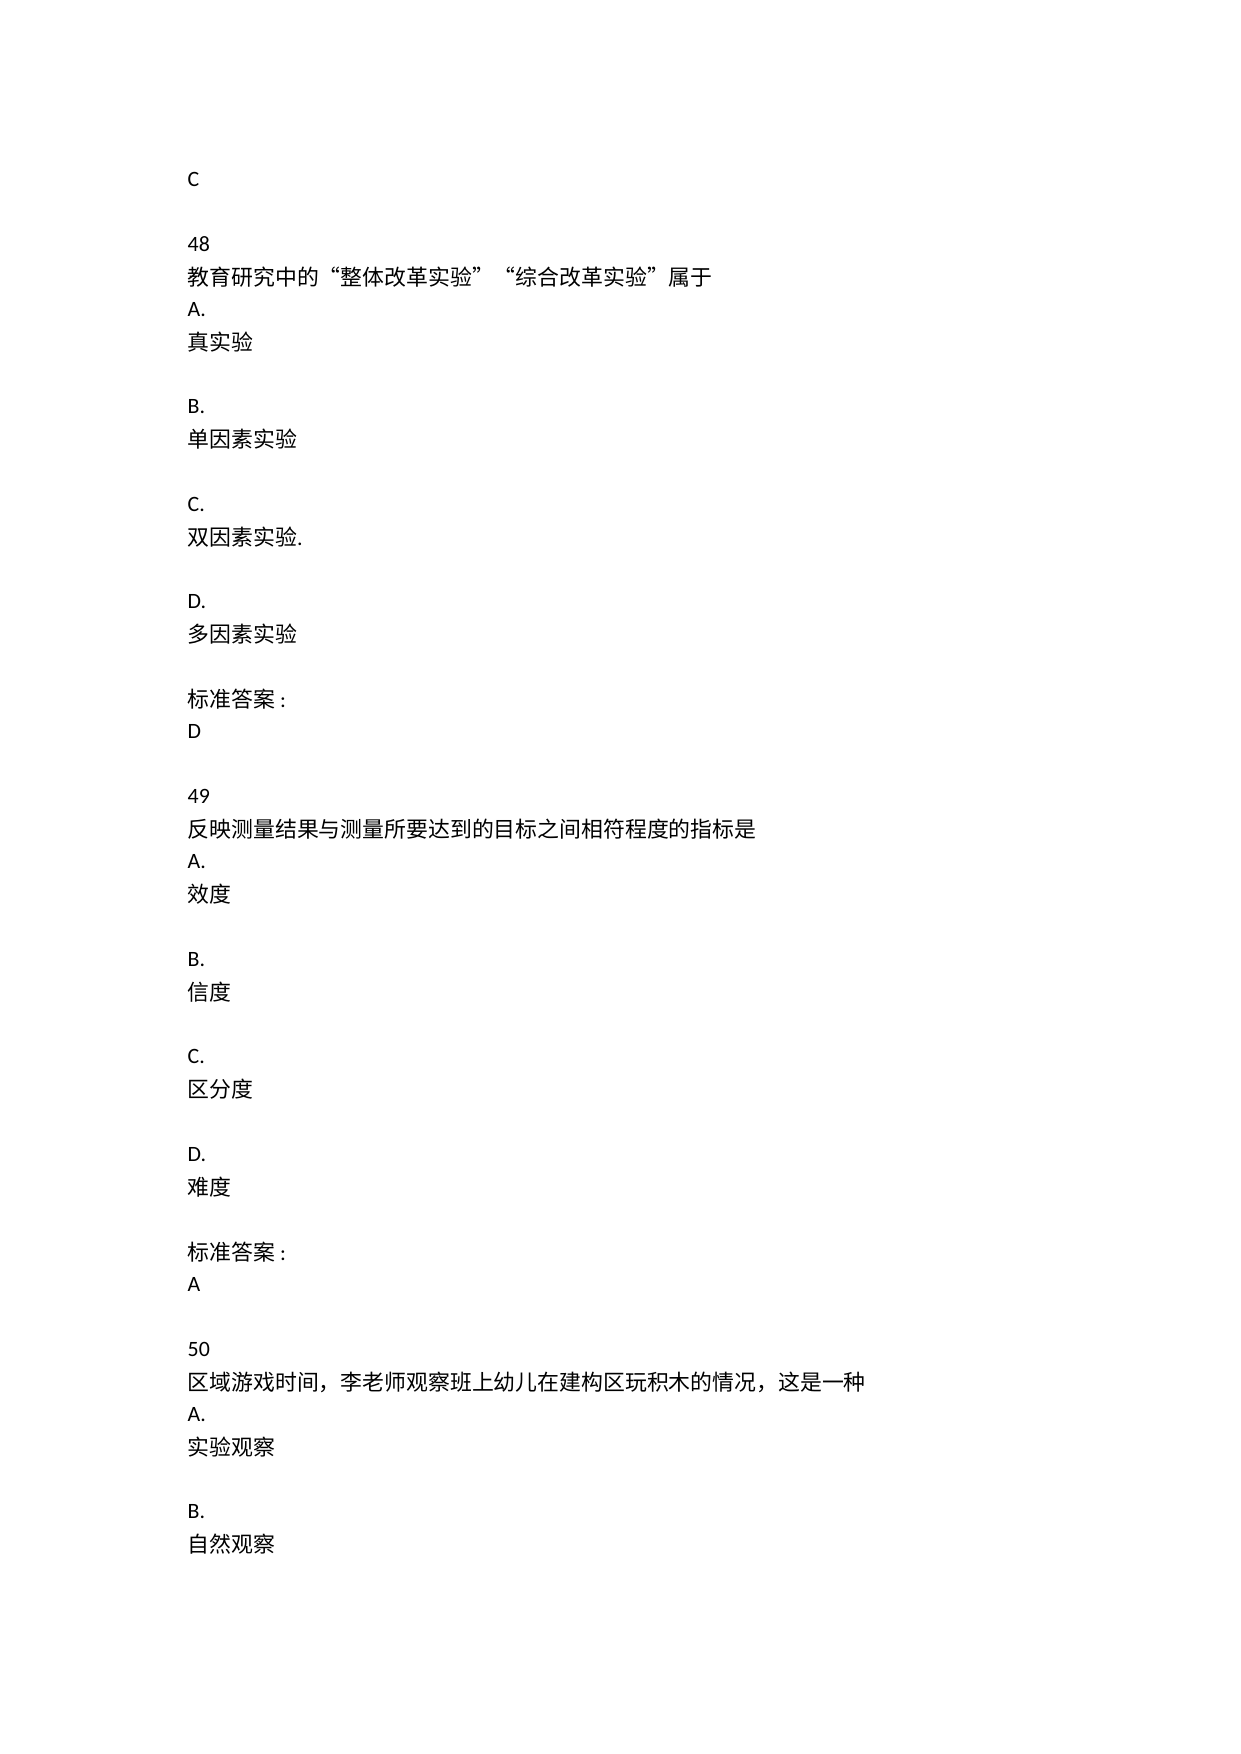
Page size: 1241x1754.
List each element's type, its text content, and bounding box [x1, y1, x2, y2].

text 区分度 [187, 1072, 1053, 1104]
text C. [187, 1039, 1053, 1072]
text D. [187, 1137, 1053, 1169]
text 48 [187, 227, 1053, 259]
text 反映测量结果与测量所要达到的目标之间相符程度的指标是 [187, 812, 1053, 844]
text 信度 [187, 974, 1053, 1007]
text B. [187, 942, 1053, 974]
text 50 [187, 1332, 1053, 1364]
text 49 [187, 779, 1053, 812]
text B. [187, 1494, 1053, 1527]
text 单因素实验 [187, 422, 1053, 454]
text D. [187, 584, 1053, 617]
text A. [187, 1397, 1053, 1429]
text C. [187, 487, 1053, 519]
text 教育研究中的“整体改革实验”“综合改革实验”属于 [187, 259, 1053, 292]
text 自然观察 [187, 1527, 1053, 1559]
text D [187, 714, 1053, 747]
text 标准答案 : [187, 682, 1053, 714]
text C [187, 162, 1053, 194]
text A. [187, 292, 1053, 324]
text 难度 [187, 1169, 1053, 1202]
text 多因素实验 [187, 617, 1053, 649]
text B. [187, 389, 1053, 422]
text 标准答案 : [187, 1234, 1053, 1267]
text 真实验 [187, 324, 1053, 357]
text 区域游戏时间，李老师观察班上幼儿在建构区玩积木的情况，这是一种 [187, 1364, 1053, 1397]
text 实验观察 [187, 1429, 1053, 1462]
text 双因素实验. [187, 519, 1053, 552]
text A. [187, 844, 1053, 877]
text A [187, 1267, 1053, 1299]
text 效度 [187, 877, 1053, 909]
